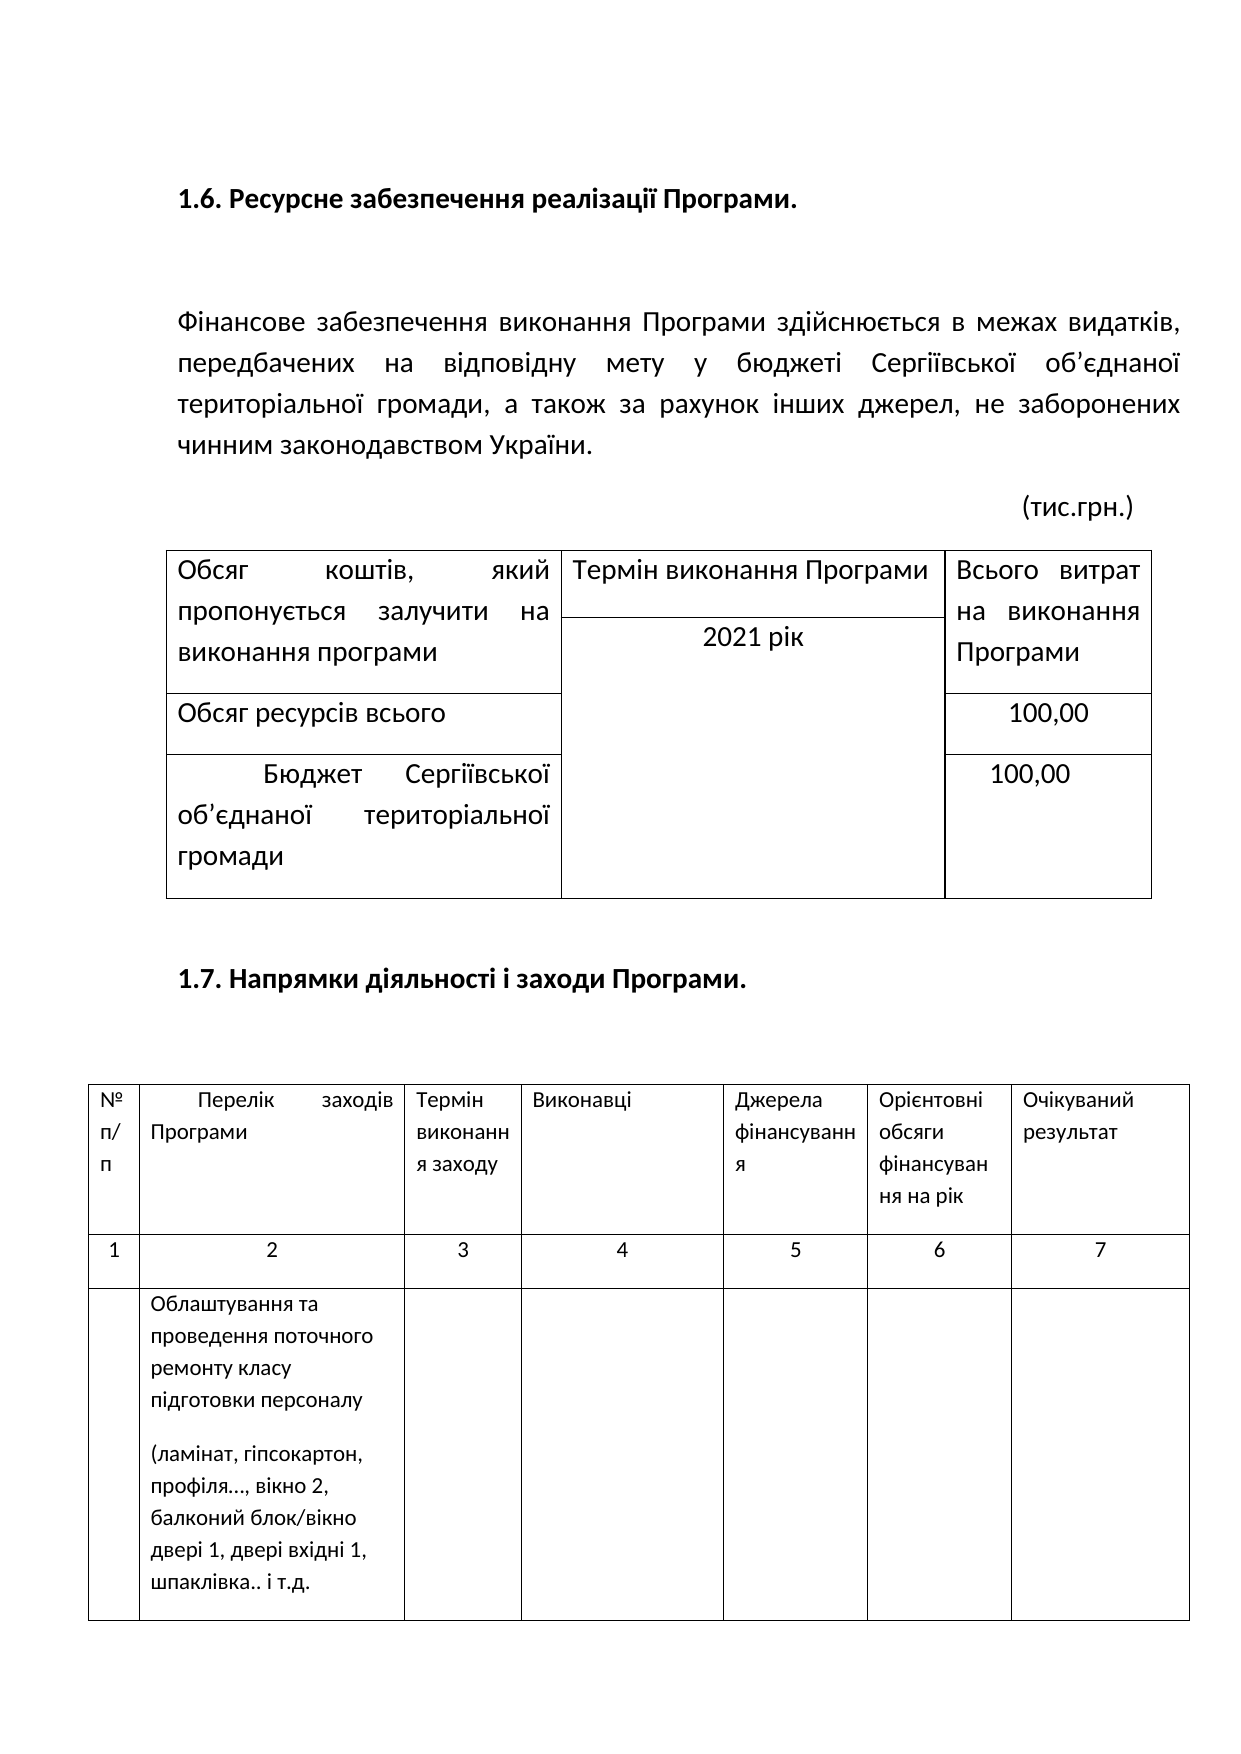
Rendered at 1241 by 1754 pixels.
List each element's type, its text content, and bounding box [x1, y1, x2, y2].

table_header Очікуваний результат [1012, 1085, 1189, 1234]
table_cell 6 [868, 1235, 1011, 1288]
table_header Джерела фінансування [724, 1085, 867, 1234]
text 1.7. Напрямки діяльності і заходи Програми. [177, 960, 1181, 996]
table_header Всього витрат на виконання Програми [946, 551, 1151, 693]
table_cell 2021 рік [562, 618, 944, 898]
table_header Термін виконання заходу [405, 1085, 521, 1234]
table_header Орієнтовні обсяги фінансування на рік [868, 1085, 1011, 1234]
table_header Перелік заходів Програми [140, 1085, 404, 1234]
table_cell [89, 1289, 139, 1620]
table_cell 7 [1012, 1235, 1189, 1288]
table_cell 2 [140, 1235, 404, 1288]
table_cell 100,00 [946, 694, 1151, 754]
table_cell [724, 1289, 867, 1620]
table_cell [1012, 1289, 1189, 1620]
table_cell Облаштування та проведення поточного ремонту класу підготовки персоналу (ламінат, гіпсокартон, профіля…, вікно 2, балконий блок/вікно двері 1, двері вхідні 1, шпаклівка.. і т.д. [140, 1289, 404, 1620]
table_cell 5 [724, 1235, 867, 1288]
table_cell [522, 1289, 723, 1620]
table_cell 1 [89, 1235, 139, 1288]
table_cell Бюджет Сергіївської об’єднаної територіальної громади [167, 755, 561, 898]
table_cell 3 [405, 1235, 521, 1288]
table_cell 4 [522, 1235, 723, 1288]
table_header Виконавці [522, 1085, 723, 1234]
table_header № п/п [89, 1085, 139, 1234]
text 1.6. Ресурсне забезпечення реалізації Програми. [177, 180, 1181, 216]
table_cell Обсяг ресурсів всього [167, 694, 561, 754]
text Фінансове забезпечення виконання Програми здійснюється в межах видатків, передбачених на відповідну мету у бюджеті Сергіївської об’єднаної територіальної громади, а також за рахунок інших джерел, не заборонених чинним законодавством України. [177, 303, 1181, 462]
table_cell [868, 1289, 1011, 1620]
table_header Обсяг коштів, який пропонується залучити на виконання програми [167, 551, 561, 693]
text (тис.грн.) [988, 488, 1181, 524]
table_header Термін виконання Програми [562, 551, 944, 617]
table_cell [405, 1289, 521, 1620]
table_cell 100,00 [946, 755, 1151, 898]
